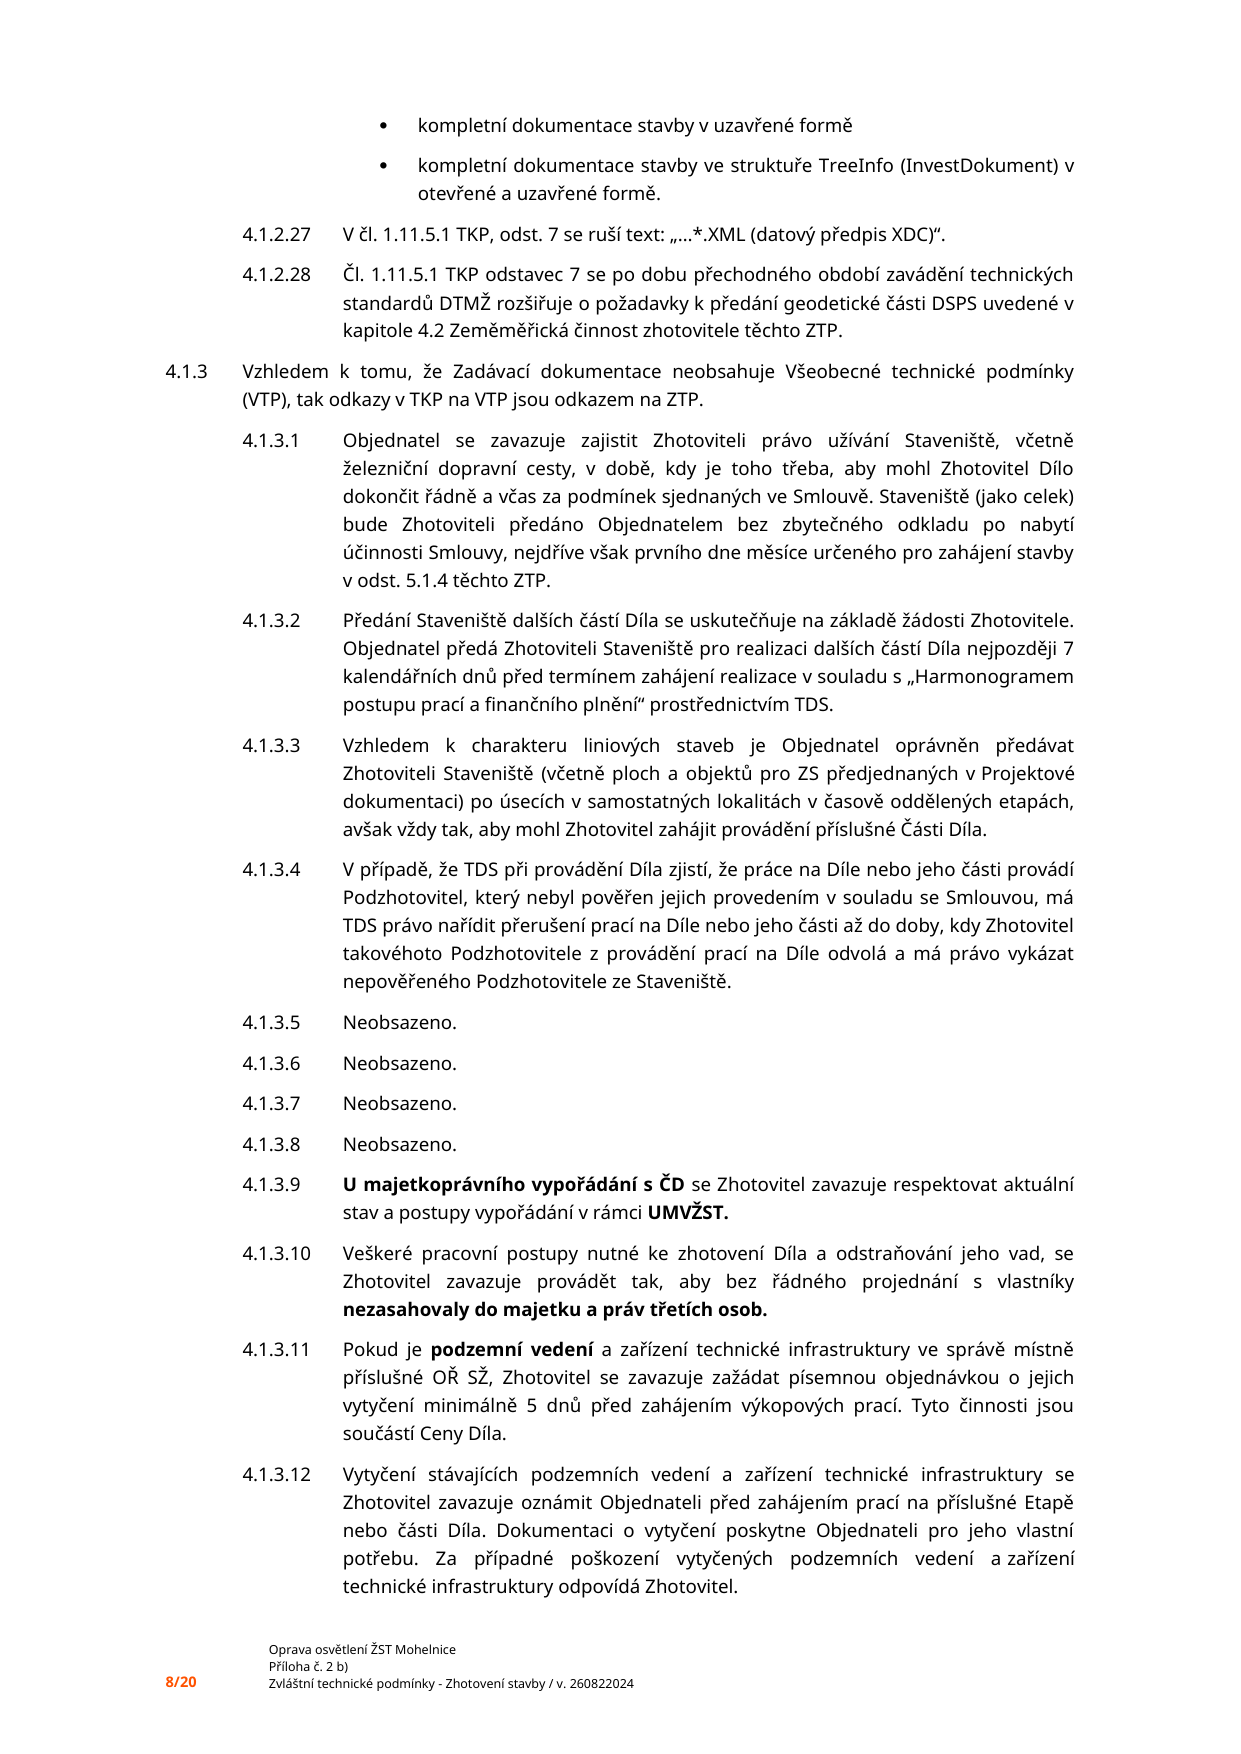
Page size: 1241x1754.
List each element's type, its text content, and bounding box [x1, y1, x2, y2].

text V čl. 1.11.5.1 TKP, odst. 7 se ruší text: „…*.XML (datový předpis XDC)“. [242, 221, 1075, 247]
list kompletní dokumentace stavby v uzavřené formě [380, 112, 1075, 138]
text Čl. 1.11.5.1 TKP odstavec 7 se po dobu přechodného období zavádění technických standardů DTMŽ rozšiřuje o požadavky k předání geodetické části DSPS uvedené v kapitole 4.2 Zeměměřická činnost zhotovitele těchto ZTP. [242, 262, 1075, 343]
text Neobsazeno. [242, 1050, 1075, 1075]
text Neobsazeno. [242, 1131, 1075, 1156]
list Vzhledem k charakteru liniových staveb je Objednatel oprávněn předávat Zhotoviteli Staveniště (včetně ploch a objektů pro ZS předjednaných v Projektové dokumentaci) po úsecích v samostatných lokalitách v časově oddělených etapách, avšak vždy tak, aby mohl Zhotovitel zahájit provádění příslušné Části Díla. [242, 732, 1075, 842]
text V případě, že TDS při provádění Díla zjistí, že práce na Díle nebo jeho části provádí Podzhotovitel, který nebyl pověřen jejich provedením v souladu se Smlouvou, má TDS právo nařídit přerušení prací na Díle nebo jeho části až do doby, kdy Zhotovitel takovéhoto Podzhotovitele z provádění prací na Díle odvolá a má právo vykázat nepověřeného Podzhotovitele ze Staveniště. [242, 857, 1075, 994]
list kompletní dokumentace stavby ve struktuře TreeInfo (InvestDokument) v otevřené a uzavřené formě. [380, 153, 1075, 206]
list Objednatel se zavazuje zajistit Zhotoviteli právo užívání Staveniště, včetně železniční dopravní cesty, v době, kdy je toho třeba, aby mohl Zhotovitel Dílo dokončit řádně a včas za podmínek sjednaných ve Smlouvě. Staveniště (jako celek) bude Zhotoviteli předáno Objednatelem bez zbytečného odkladu po nabytí účinnosti Smlouvy, nejdříve však prvního dne měsíce určeného pro zahájení stavby v odst. 5.1.4 těchto ZTP. [242, 427, 1075, 592]
text Neobsazeno. [242, 1009, 1075, 1035]
text Neobsazeno. [242, 1090, 1075, 1116]
list Veškeré pracovní postupy nutné ke zhotovení Díla a odstraňování jeho vad, se Zhotovitel zavazuje provádět tak, aby bez řádného projednání s vlastníky nezasahovaly do majetku a práv třetích osob. [242, 1240, 1075, 1321]
list Předání Staveniště dalších částí Díla se uskutečňuje na základě žádosti Zhotovitele. Objednatel předá Zhotoviteli Staveniště pro realizaci dalších částí Díla nejpozději 7 kalendářních dnů před termínem zahájení realizace v souladu s „Harmonogramem postupu prací a finančního plnění“ prostřednictvím TDS. [242, 607, 1075, 717]
list Vytyčení stávajících podzemních vedení a zařízení technické infrastruktury se Zhotovitel zavazuje oznámit Objednateli před zahájením prací na příslušné Etapě nebo části Díla. Dokumentaci o vytyčení poskytne Objednateli pro jeho vlastní potřebu. Za případné poškození vytyčených podzemních vedení a zařízení technické infrastruktury odpovídá Zhotovitel. [242, 1461, 1075, 1599]
list U majetkoprávního vypořádání s ČD se Zhotovitel zavazuje respektovat aktuální stav a postupy vypořádání v rámci UMVŽST. [242, 1171, 1075, 1225]
list Vzhledem k tomu, že Zadávací dokumentace neobsahuje Všeobecné technické podmínky (VTP), tak odkazy v TKP na VTP jsou odkazem na ZTP. [165, 358, 1075, 412]
list Pokud je podzemní vedení a zařízení technické infrastruktury ve správě místně příslušné OŘ SŽ, Zhotovitel se zavazuje zažádat písemnou objednávkou o jejich vytyčení minimálně 5 dnů před zahájením výkopových prací. Tyto činnosti jsou součástí Ceny Díla. [242, 1336, 1075, 1446]
